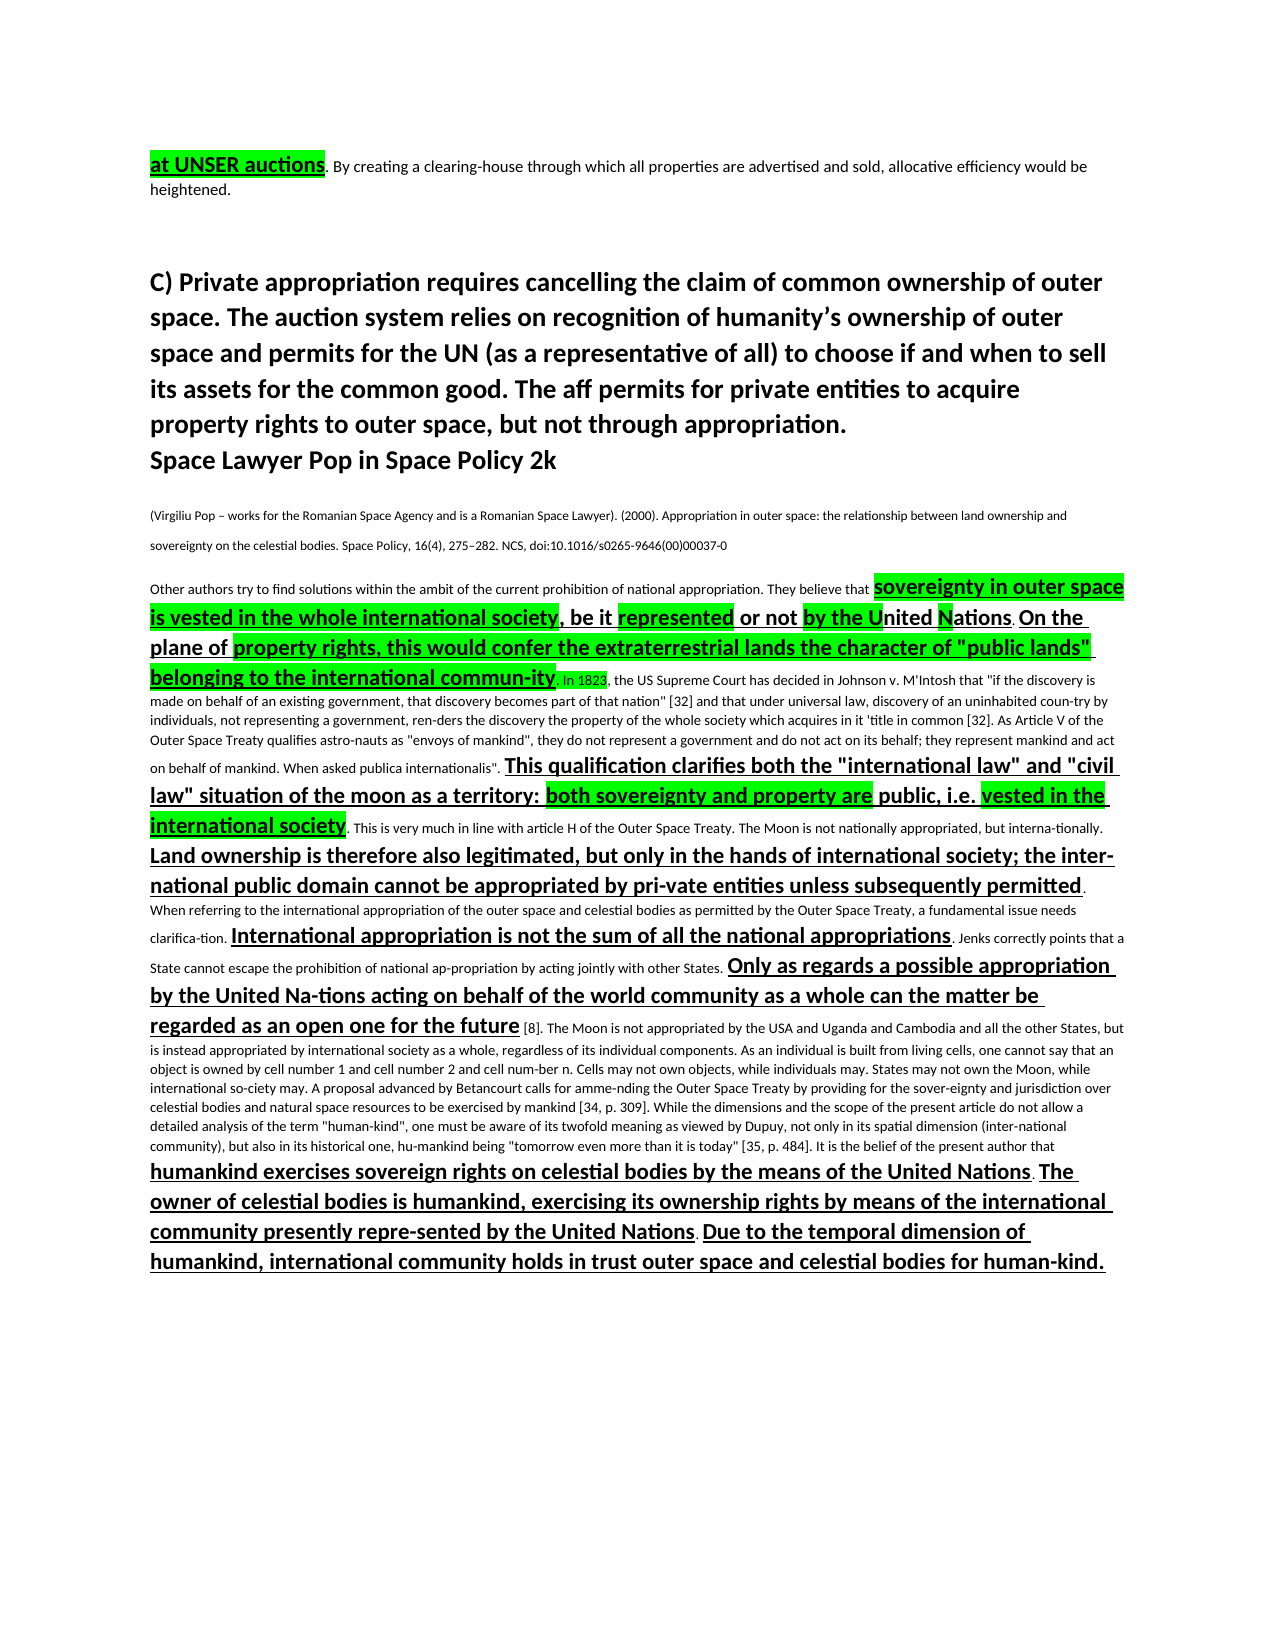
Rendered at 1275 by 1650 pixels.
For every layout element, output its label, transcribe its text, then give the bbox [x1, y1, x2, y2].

text (Virgiliu Pop – works for the Romanian Space Agency and is a Romanian Space Lawyer). (2000). Appropriation in outer space: the relationship between land ownership and sovereignty on the celestial bodies. Space Policy, 16(4), 275–282. NCS, doi:10.1016/s0265-9646(00)00037-0 [150, 495, 1125, 554]
text Other authors try to find solutions within the ambit of the current prohibition of national appropriation. They believe that sovereignty in outer space is vested in the whole international society, be it represented or not by the United Nations. On the plane of property rights, this would confer the extraterrestrial lands the character of "public lands" belonging to the international commun-ity. In 1823, the US Supreme Court has decided in Johnson v. M'Intosh that "if the discovery is made on behalf of an existing government, that discovery becomes part of that nation" [32] and that under universal law, discovery of an uninhabited coun-try by individuals, not representing a government, ren-ders the discovery the property of the whole society which acquires in it 'title in common [32]. As Article V of the Outer Space Treaty qualifies astro-nauts as "envoys of mankind", they do not represent a government and do not act on its behalf; they represent mankind and act on behalf of mankind. When asked publica internationalis". This qualification clarifies both the "international law" and "civil law" situation of the moon as a territory: both sovereignty and property are public, i.e. vested in the international society. This is very much in line with article H of the Outer Space Treaty. The Moon is not nationally appropriated, but interna-tionally. Land ownership is therefore also legitimated, but only in the hands of international society; the inter-national public domain cannot be appropriated by pri-vate entities unless subsequently permitted. When referring to the international appropriation of the outer space and celestial bodies as permitted by the Outer Space Treaty, a fundamental issue needs clarifica-tion. International appropriation is not the sum of all the national appropriations. Jenks correctly points that a State cannot escape the prohibition of national ap-propriation by acting jointly with other States. Only as regards a possible appropriation by the United Na-tions acting on behalf of the world community as a whole can the matter be regarded as an open one for the future [8]. The Moon is not appropriated by the USA and Uganda and Cambodia and all the other States, but is instead appropriated by international society as a whole, regardless of its individual components. As an individual is built from living cells, one cannot say that an object is owned by cell number 1 and cell number 2 and cell num-ber n. Cells may not own objects, while individuals may. States may not own the Moon, while international so-ciety may. A proposal advanced by Betancourt calls for amme-nding the Outer Space Treaty by providing for the sover-eignty and jurisdiction over celestial bodies and natural space resources to be exercised by mankind [34, p. 309]. While the dimensions and the scope of the present article do not allow a detailed analysis of the term "human-kind", one must be aware of its twofold meaning as viewed by Dupuy, not only in its spatial dimension (inter-national community), but also in its historical one, hu-mankind being "tomorrow even more than it is today" [35, p. 484]. It is the belief of the present author that humankind exercises sovereign rights on celestial bodies by the means of the United Nations. The owner of celestial bodies is humankind, exercising its ownership rights by means of the international community presently repre-sented by the United Nations. Due to the temporal dimension of humankind, international community holds in trust outer space and celestial bodies for human-kind. [150, 572, 1125, 1276]
subtitle C) Private appropriation requires cancelling the claim of common ownership of outer space. The auction system relies on recognition of humanity’s ownership of outer space and permits for the UN (as a representative of all) to choose if and when to sell its assets for the common good. The aff permits for private entities to acquire property rights to outer space, but not through appropriation. [150, 265, 1125, 441]
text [150, 150, 1125, 200]
text Space Lawyer Pop in Space Policy 2k [150, 443, 1125, 476]
